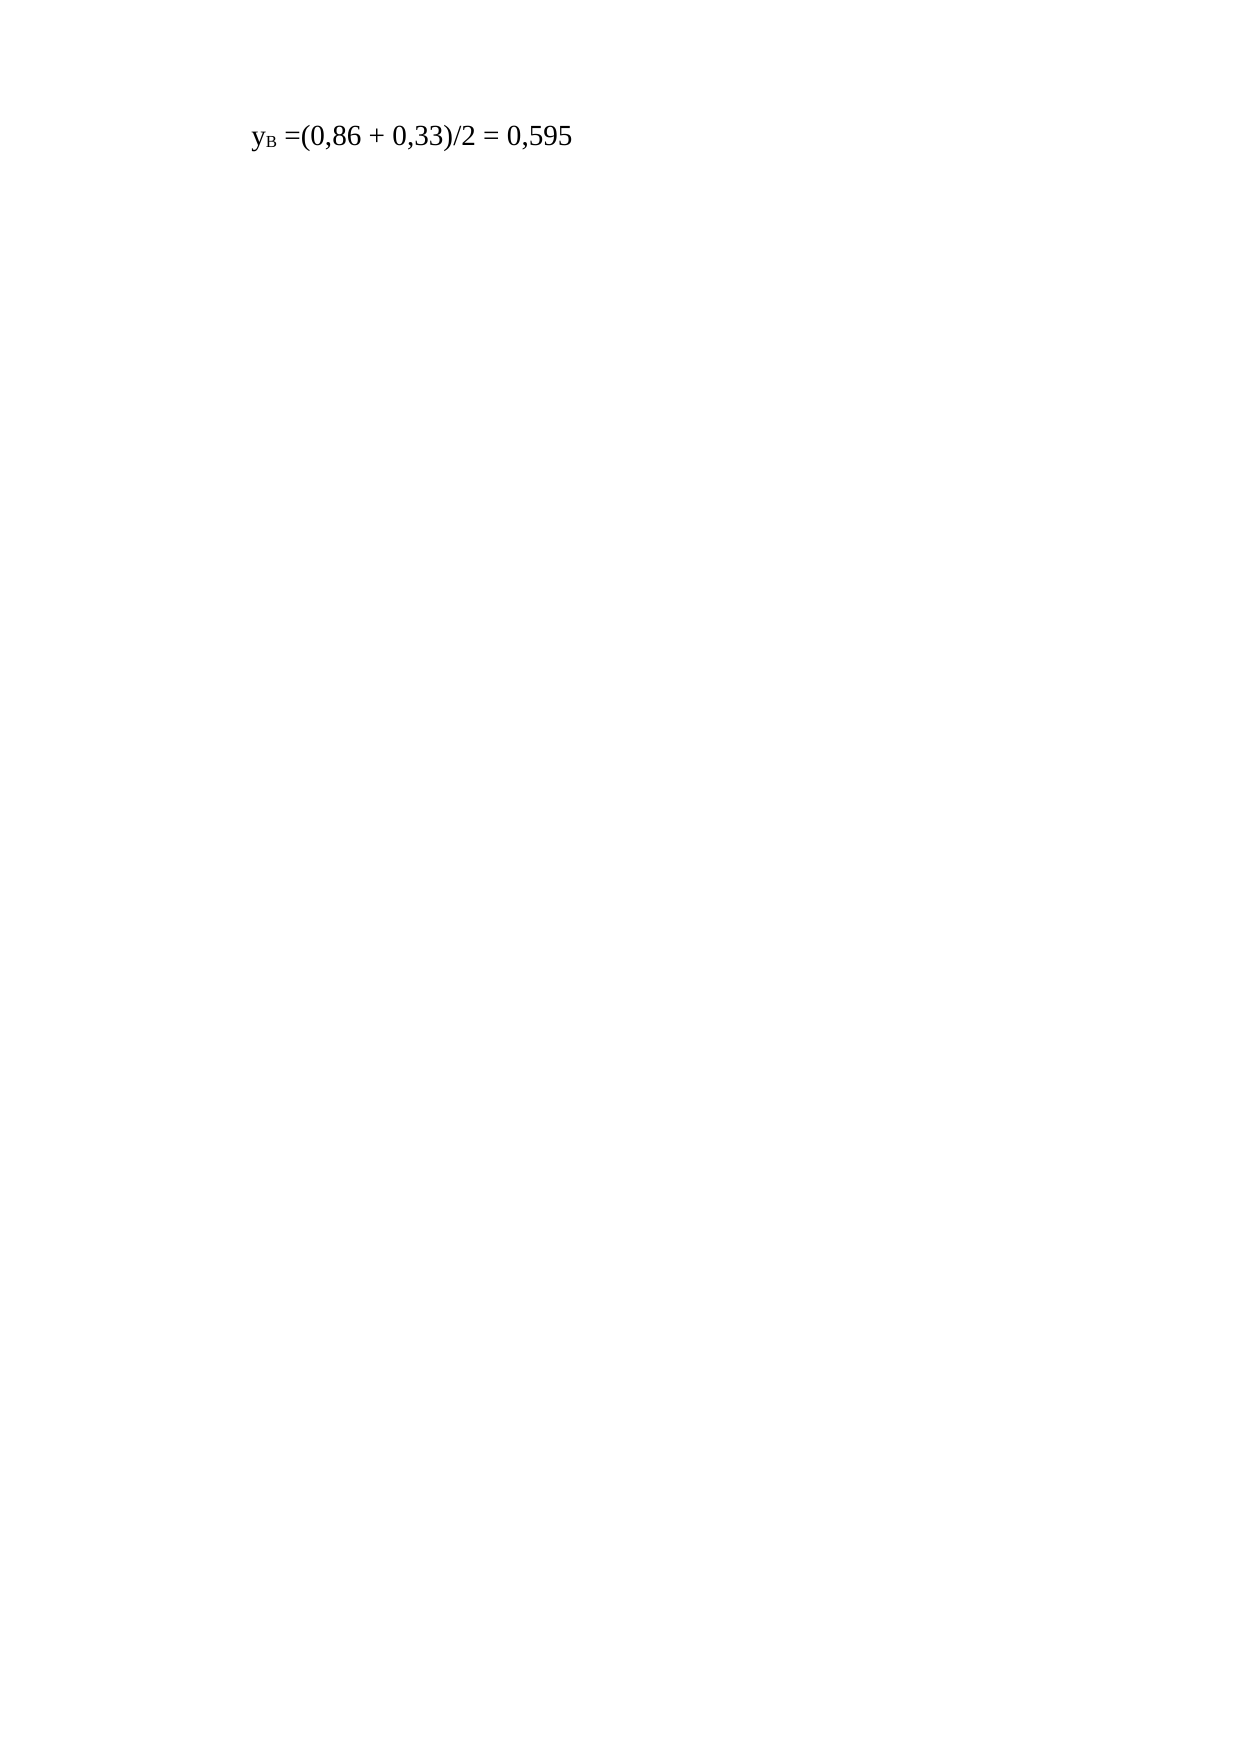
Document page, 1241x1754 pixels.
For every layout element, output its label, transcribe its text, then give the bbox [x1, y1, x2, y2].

text yВ =(0,86 + 0,33)/2 = 0,595 [177, 118, 1152, 152]
